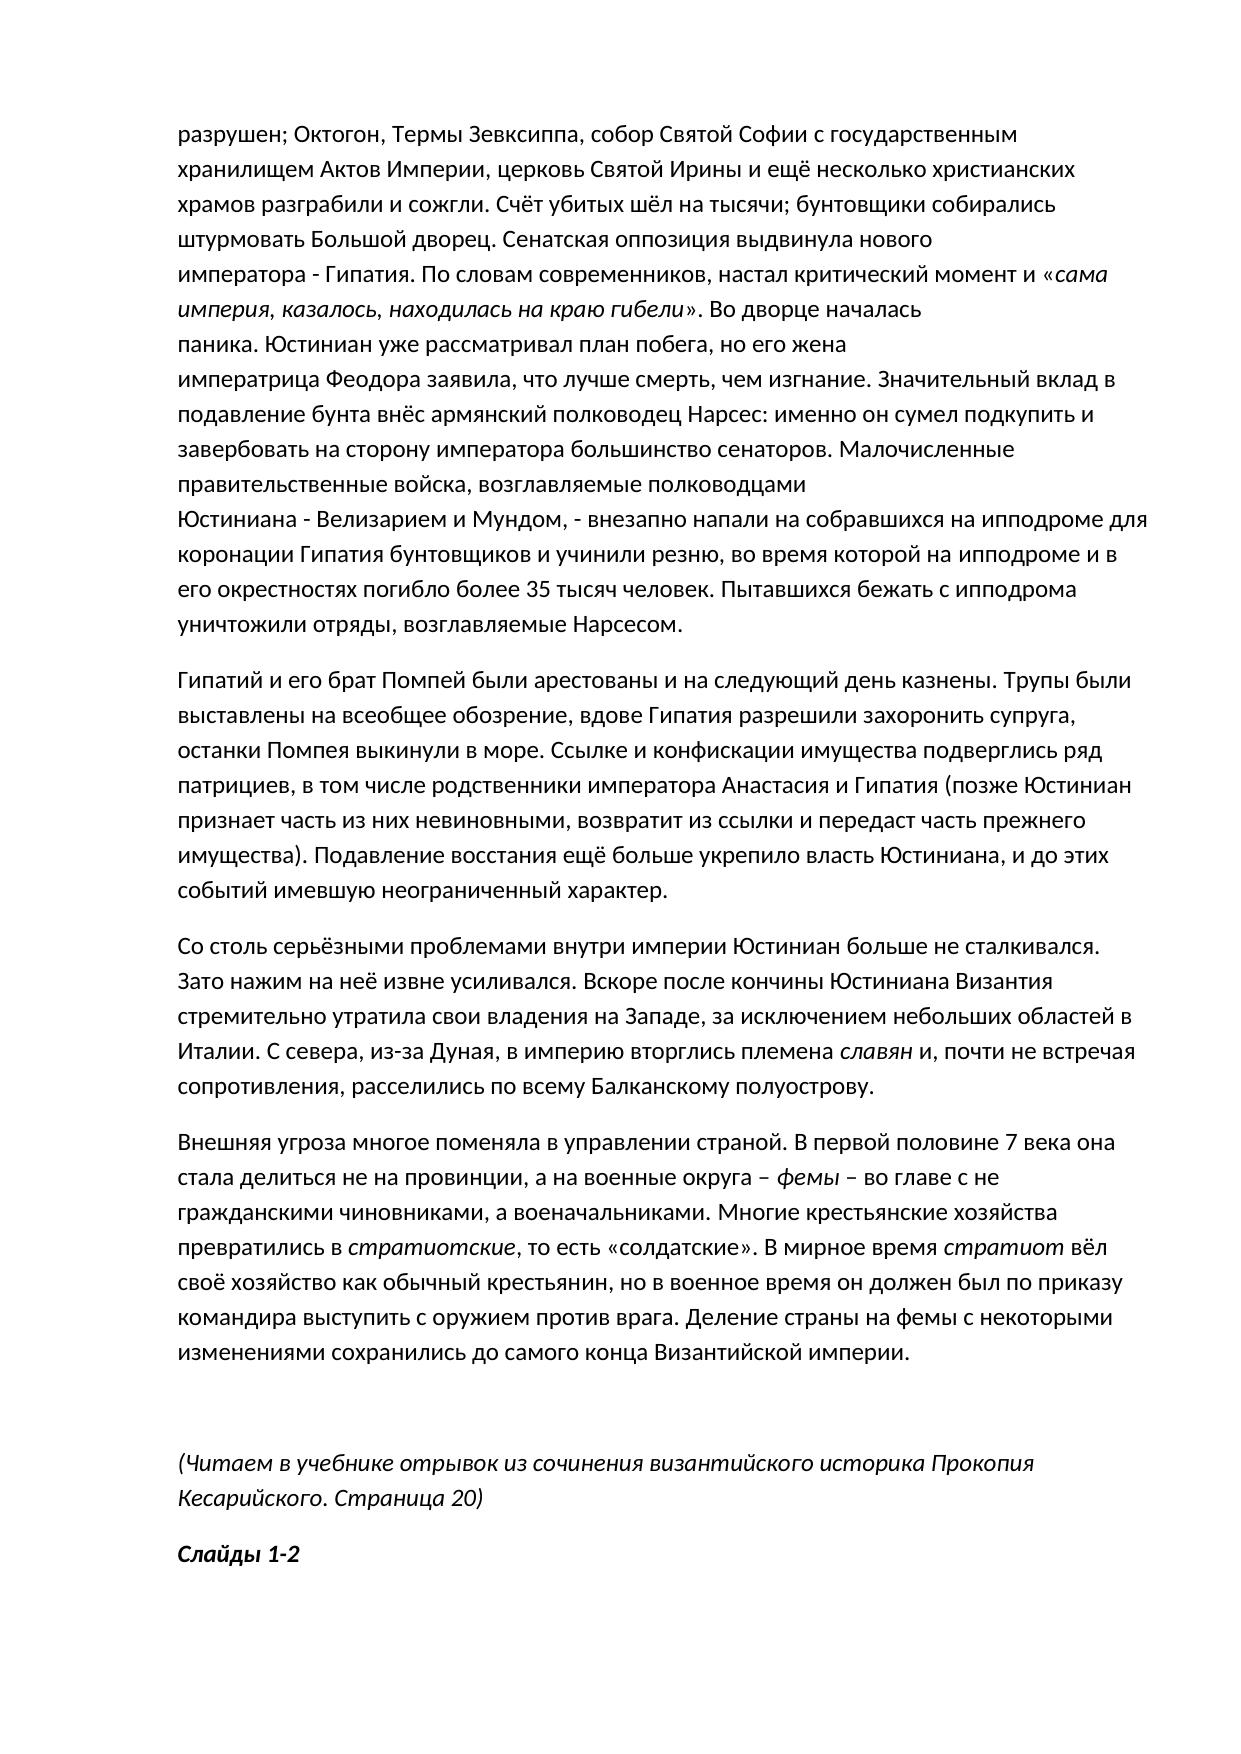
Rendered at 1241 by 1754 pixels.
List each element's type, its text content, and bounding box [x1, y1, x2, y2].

text Слайды 1-2 [177, 1538, 1152, 1569]
text Гипатий и его брат Помпей были арестованы и на следующий день казнены. Трупы были выставлены на всеобщее обозрение, вдове Гипатия разрешили захоронить супруга, останки Помпея выкинули в море. Ссылке и конфискации имущества подверглись ряд патрициев, в том числе родственники императора Анастасия и Гипатия (позже Юстиниан признает часть из них невиновными, возвратит из ссылки и передаст часть прежнего имущества). Подавление восстания ещё больше укрепило власть Юстиниана, и до этих событий имевшую неограниченный характер. [177, 664, 1152, 904]
text (Читаем в учебнике отрывок из сочинения византийского историка Прокопия Кесарийского. Страница 20) [177, 1447, 1152, 1513]
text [177, 118, 1152, 639]
text Внешняя угроза многое поменяла в управлении страной. В первой половине 7 века она стала делиться не на провинции, а на военные округа – фемы – во главе с не гражданскими чиновниками, а военачальниками. Многие крестьянские хозяйства превратились в стратиотские, то есть «солдатские». В мирное время стратиот вёл своё хозяйство как обычный крестьянин, но в военное время он должен был по приказу командира выступить с оружием против врага. Деление страны на фемы с некоторыми изменениями сохранились до самого конца Византийской империи. [177, 1126, 1152, 1366]
text Со столь серьёзными проблемами внутри империи Юстиниан больше не сталкивался. Зато нажим на неё извне усиливался. Вскоре после кончины Юстиниана Византия стремительно утратила свои владения на Западе, за исключением небольших областей в Италии. С севера, из-за Дуная, в империю вторглись племена славян и, почти не встречая сопротивления, расселились по всему Балканскому полуострову. [177, 930, 1152, 1100]
